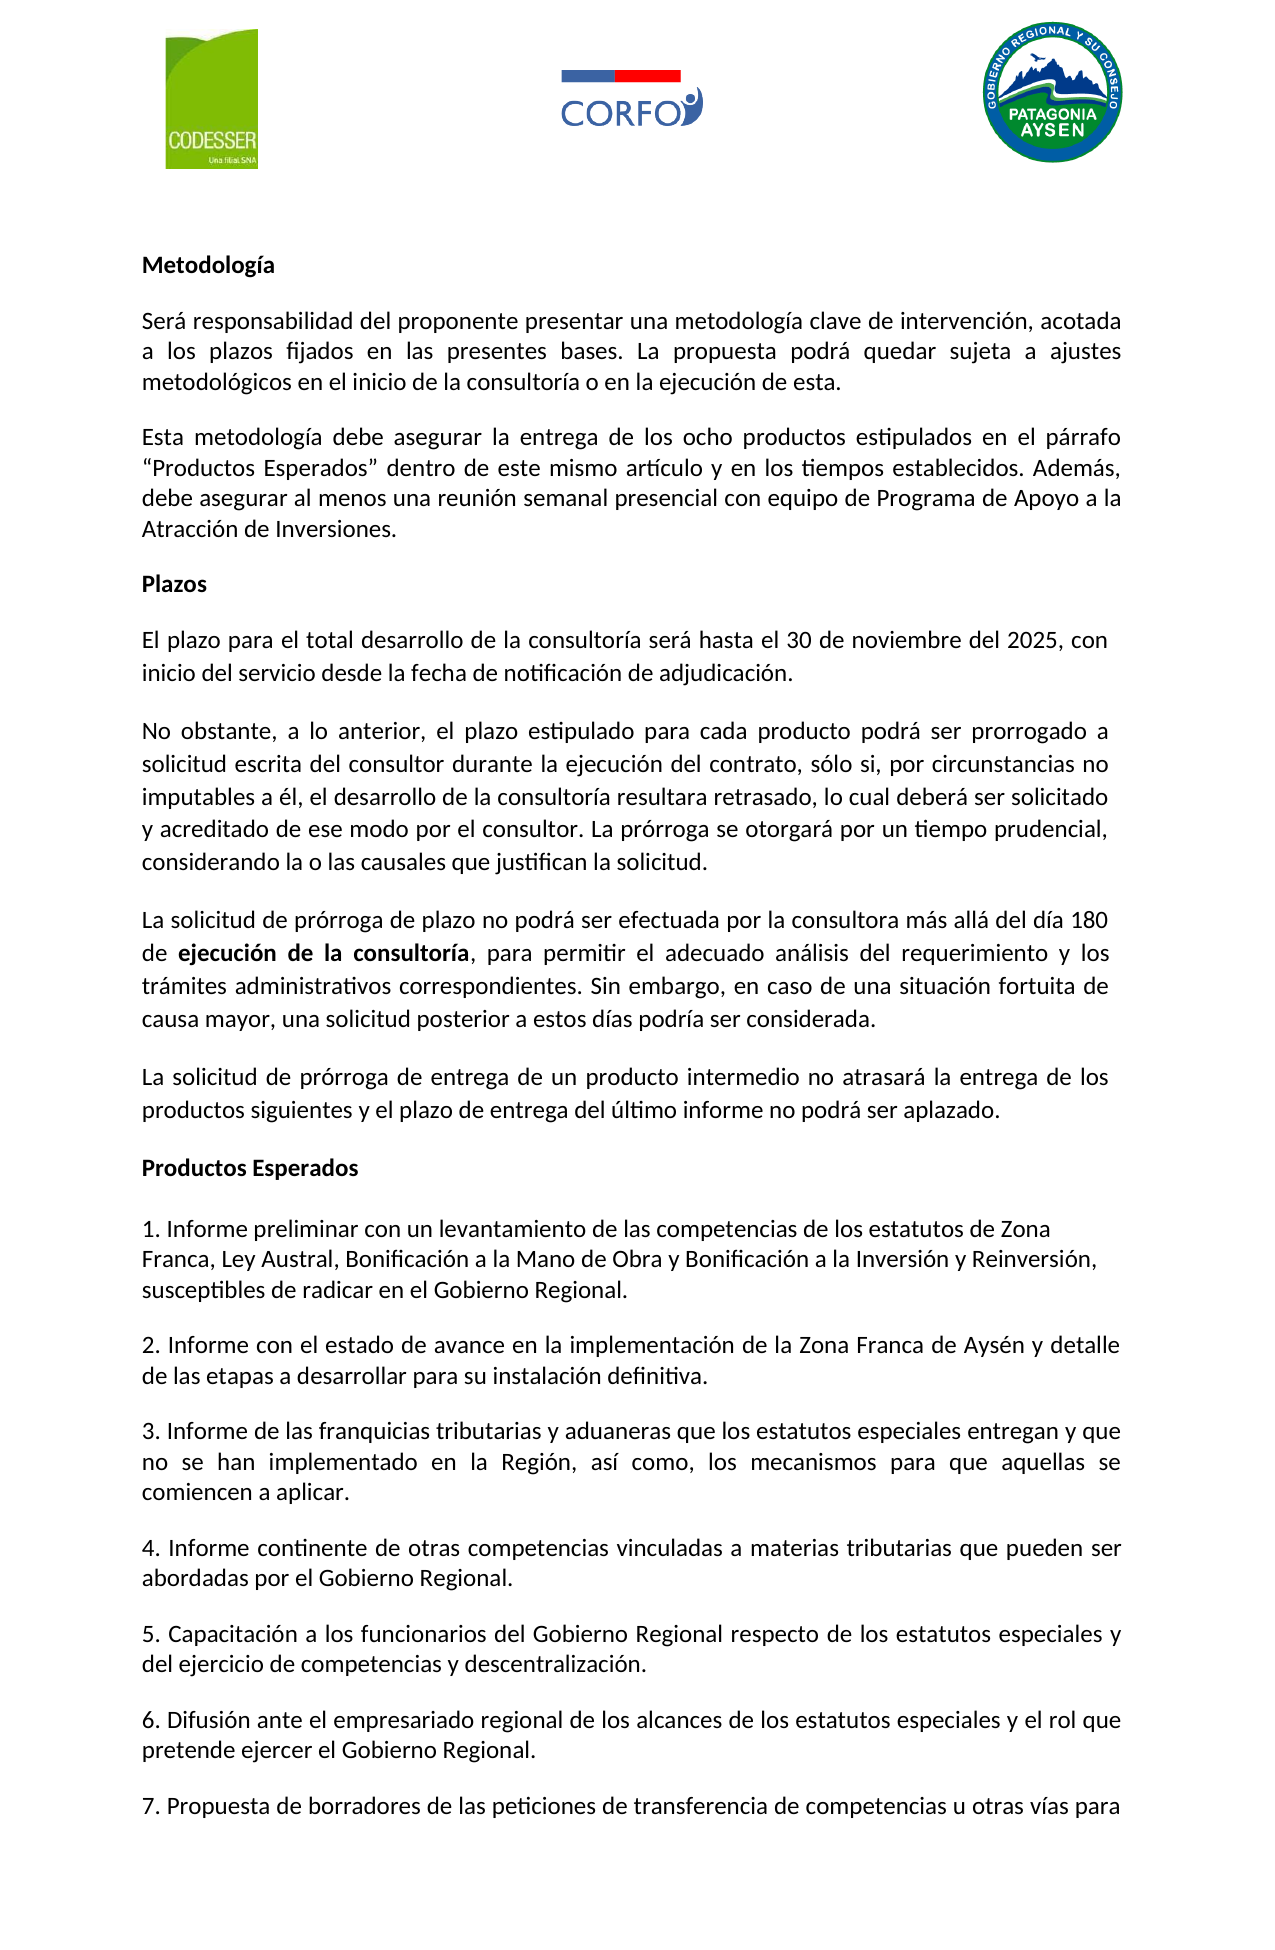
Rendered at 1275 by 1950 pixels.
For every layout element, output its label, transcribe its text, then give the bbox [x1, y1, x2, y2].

text Esta metodología debe asegurar la entrega de los ocho productos estipulados en el párrafo “Productos Esperados” dentro de este mismo artículo y en los tiempos establecidos. Además, debe asegurar al menos una reunión semanal presencial con equipo de Programa de Apoyo a la Atracción de Inversiones. [142, 421, 1123, 543]
subtitle 2. Informe con el estado de avance en la implementación de la Zona Franca de Aysén y detalle de las etapas a desarrollar para su instalación definitiva. [142, 1329, 1123, 1391]
subtitle Productos Esperados 1. Informe preliminar con un levantamiento de las competencias de los estatutos de Zona Franca, Ley Austral, Bonificación a la Mano de Obra y Bonificación a la Inversión y Reinversión, susceptibles de radicar en el Gobierno Regional. [142, 1152, 1123, 1304]
picture [165, 29, 258, 169]
subtitle Plazos [142, 568, 1123, 599]
picture [561, 70, 703, 126]
subtitle 4. Informe continente de otras competencias vinculadas a materias tributarias que pueden ser abordadas por el Gobierno Regional. [142, 1532, 1123, 1593]
subtitle 3. Informe de las franquicias tributarias y aduaneras que los estatutos especiales entregan y que no se han implementado en la Región, así como, los mecanismos para que aquellas se comiencen a aplicar. [142, 1416, 1123, 1507]
text Será responsabilidad del proponente presentar una metodología clave de intervención, acotada a los plazos fijados en las presentes bases. La propuesta podrá quedar sujeta a ajustes metodológicos en el inicio de la consultoría o en la ejecución de esta. [142, 305, 1123, 396]
subtitle 5. Capacitación a los funcionarios del Gobierno Regional respecto de los estatutos especiales y del ejercicio de competencias y descentralización. [142, 1618, 1123, 1679]
text El plazo para el total desarrollo de la consultoría será hasta el 30 de noviembre del 2025, con inicio del servicio desde la fecha de notificación de adjudicación. [142, 624, 1110, 687]
text La solicitud de prórroga de entrega de un producto intermedio no atrasará la entrega de los productos siguientes y el plazo de entrega del último informe no podrá ser aplazado. [142, 1061, 1110, 1124]
subtitle 6. Difusión ante el empresariado regional de los alcances de los estatutos especiales y el rol que pretende ejercer el Gobierno Regional. [142, 1704, 1123, 1765]
picture [982, 21, 1123, 163]
text No obstante, a lo anterior, el plazo estipulado para cada producto podrá ser prorrogado a solicitud escrita del consultor durante la ejecución del contrato, sólo si, por circunstancias no imputables a él, el desarrollo de la consultoría resultara retrasado, lo cual deberá ser solicitado y acreditado de ese modo por el consultor. La prórroga se otorgará por un tiempo prudencial, considerando la o las causales que justifican la solicitud. [142, 715, 1110, 877]
subtitle Metodología [142, 249, 1123, 280]
text La solicitud de prórroga de plazo no podrá ser efectuada por la consultora más allá del día 180 de ejecución de la consultoría, para permitir el adecuado análisis del requerimiento y los trámites administrativos correspondientes. Sin embargo, en caso de una situación fortuita de causa mayor, una solicitud posterior a estos días podría ser considerada. [142, 904, 1110, 1034]
